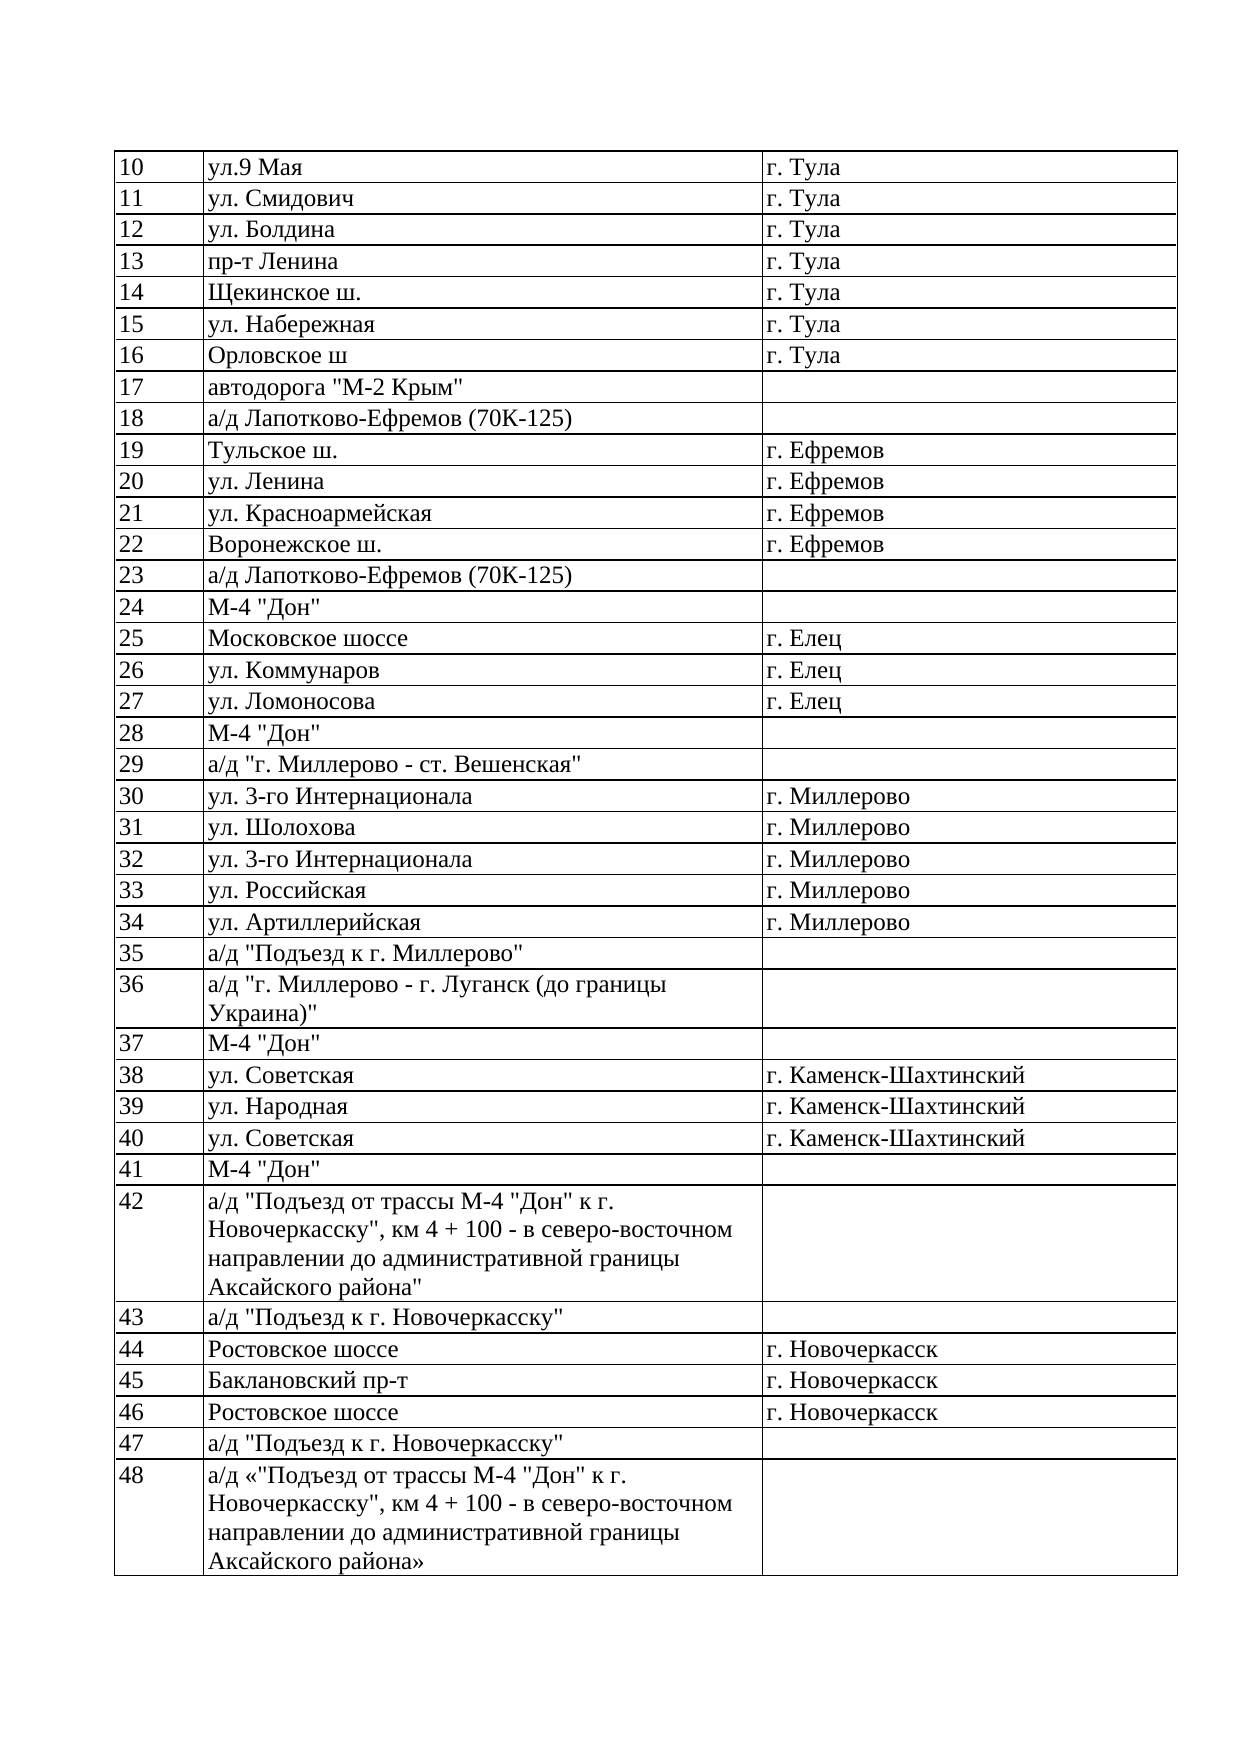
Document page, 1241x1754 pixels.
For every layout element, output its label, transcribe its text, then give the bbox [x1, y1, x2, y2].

table_cell [763, 402, 1177, 433]
table_cell [763, 1427, 1177, 1458]
table_cell ул. Артиллерийская [204, 907, 762, 936]
table_cell [763, 968, 1177, 1027]
table_cell Ростовское шоссе [204, 1397, 762, 1427]
table_cell ул. Российская [204, 875, 762, 905]
table_cell ул. Болдина [204, 215, 762, 244]
table_cell г. Елец [763, 622, 1177, 653]
table_cell 26 [115, 654, 203, 685]
table_cell 37 [115, 1028, 203, 1058]
table_cell 41 [115, 1154, 203, 1184]
table_cell а/д «"Подъезд от трассы М-4 "Дон" к г. Новочеркасску", км 4 + 100 - в северо-восточном направлении до административной границы Аксайского района» [204, 1460, 762, 1575]
table_cell 27 [115, 686, 203, 716]
table_cell [763, 1458, 1177, 1575]
table_cell 48 [115, 1459, 203, 1575]
table_cell г. Ефремов [763, 465, 1177, 496]
table_cell 34 [115, 906, 203, 936]
table_cell [763, 1153, 1177, 1184]
table_cell 21 [115, 497, 203, 527]
table_cell г. Новочеркасск [763, 1332, 1177, 1364]
table_cell 22 [115, 529, 203, 559]
table_cell ул.9 Мая [204, 152, 762, 181]
table_cell г. Каменск-Шахтинский [763, 1121, 1177, 1153]
table_cell [763, 590, 1177, 622]
table_cell а/д "Подъезд к г. Новочеркасску" [204, 1428, 762, 1458]
table_cell 19 [115, 434, 203, 464]
table_cell ул. Смидович [204, 183, 762, 213]
table_cell 23 [115, 560, 203, 590]
table_cell 13 [115, 245, 203, 276]
table_cell г. Миллерово [763, 811, 1177, 842]
table_cell а/д "Подъезд от трассы М-4 "Дон" к г. Новочеркасску", км 4 + 100 - в северо-восточном направлении до административной границы Аксайского района" [204, 1186, 762, 1301]
table_cell автодорога "М-2 Крым" [204, 372, 762, 402]
table_cell пр-т Ленина [204, 246, 762, 276]
table_cell г. Ефремов [763, 528, 1177, 559]
table_cell ул. 3-го Интернационала [204, 844, 762, 873]
table_cell М-4 "Дон" [204, 592, 762, 622]
table_cell М-4 "Дон" [204, 1155, 762, 1184]
table_cell г. Ефремов [763, 433, 1177, 464]
table_cell [763, 716, 1177, 748]
table_cell ул. 3-го Интернационала [204, 781, 762, 811]
table_cell ул. Шолохова [204, 812, 762, 842]
table_cell 40 [115, 1123, 203, 1153]
table_cell 18 [115, 403, 203, 433]
table_cell 11 [115, 183, 203, 213]
table_cell [763, 559, 1177, 590]
table_cell Воронежское ш. [204, 529, 762, 559]
table_cell г. Тула [763, 244, 1177, 276]
table_cell ул. Коммунаров [204, 655, 762, 685]
table_cell Московское шоссе [204, 623, 762, 653]
table_cell 20 [115, 466, 203, 496]
table_cell г. Елец [763, 653, 1177, 685]
table_cell 43 [115, 1302, 203, 1332]
table_cell 33 [115, 875, 203, 905]
table_cell 31 [115, 812, 203, 842]
table_cell Щекинское ш. [204, 277, 762, 307]
table_cell г. Миллерово [763, 779, 1177, 811]
table_cell 24 [115, 591, 203, 622]
table_cell 42 [115, 1185, 203, 1301]
table_cell Ростовское шоссе [204, 1334, 762, 1364]
table_cell 47 [115, 1428, 203, 1458]
table_cell г. Тула [763, 276, 1177, 307]
table_cell г. Тула [763, 339, 1177, 370]
table_cell г. Миллерово [763, 905, 1177, 936]
table_cell 12 [115, 214, 203, 244]
table_cell а/д "Подъезд к г. Новочеркасску" [204, 1302, 762, 1332]
table_cell г. Каменск-Шахтинский [763, 1090, 1177, 1121]
table_cell ул. Ленина [204, 466, 762, 496]
table_cell г. Миллерово [763, 874, 1177, 905]
table_cell 36 [115, 969, 203, 1027]
table_cell [763, 1184, 1177, 1301]
table_cell ул. Красноармейская [204, 498, 762, 527]
table_cell г. Миллерово [763, 842, 1177, 873]
table_cell 30 [115, 780, 203, 811]
table_cell [763, 370, 1177, 402]
table_cell 32 [115, 843, 203, 873]
table_cell а/д Лапотково-Ефремов (70К-125) [204, 403, 762, 433]
table_cell ул. Набережная [204, 309, 762, 339]
table_cell [763, 1301, 1177, 1332]
table_cell ул. Ломоносова [204, 686, 762, 716]
table_cell [763, 936, 1177, 968]
table_cell ул. Советская [204, 1123, 762, 1153]
table_cell 39 [115, 1091, 203, 1121]
table_cell 44 [115, 1333, 203, 1364]
table_cell 28 [115, 717, 203, 748]
table_cell Баклановский пр-т [204, 1365, 762, 1395]
table_cell а/д "г. Миллерово - ст. Вешенская" [204, 749, 762, 779]
table_cell а/д "Подъезд к г. Миллерово" [204, 938, 762, 968]
table_cell а/д Лапотково-Ефремов (70К-125) [204, 561, 762, 590]
table_cell [763, 1027, 1177, 1058]
table_cell г. Тула [763, 213, 1177, 244]
table_cell ул. Народная [204, 1092, 762, 1121]
table_cell а/д "г. Миллерово - г. Луганск (до границы Украина)" [204, 970, 762, 1027]
table_cell г. Новочеркасск [763, 1395, 1177, 1427]
table_cell ул. Советская [204, 1060, 762, 1090]
table_cell г. Ефремов [763, 496, 1177, 527]
table_cell М-4 "Дон" [204, 718, 762, 748]
table_cell 46 [115, 1396, 203, 1427]
table_cell 38 [115, 1060, 203, 1090]
table_cell 10 [115, 152, 203, 181]
table_cell 25 [115, 623, 203, 653]
table_cell 14 [115, 277, 203, 307]
table_cell [763, 748, 1177, 779]
table_cell г. Новочеркасск [763, 1364, 1177, 1395]
table_cell г. Каменск-Шахтинский [763, 1059, 1177, 1090]
table_cell 29 [115, 749, 203, 779]
table_cell г. Тула [763, 307, 1177, 339]
table_cell Тульское ш. [204, 435, 762, 464]
table_cell г. Тула [763, 181, 1177, 213]
table_cell г. Тула [763, 152, 1177, 181]
table_cell 45 [115, 1365, 203, 1395]
table_cell 17 [115, 371, 203, 402]
table_cell Орловское ш [204, 340, 762, 370]
table_cell М-4 "Дон" [204, 1029, 762, 1058]
table_cell г. Елец [763, 685, 1177, 716]
table_cell 35 [115, 938, 203, 968]
table_cell 16 [115, 340, 203, 370]
table_cell 15 [115, 308, 203, 339]
